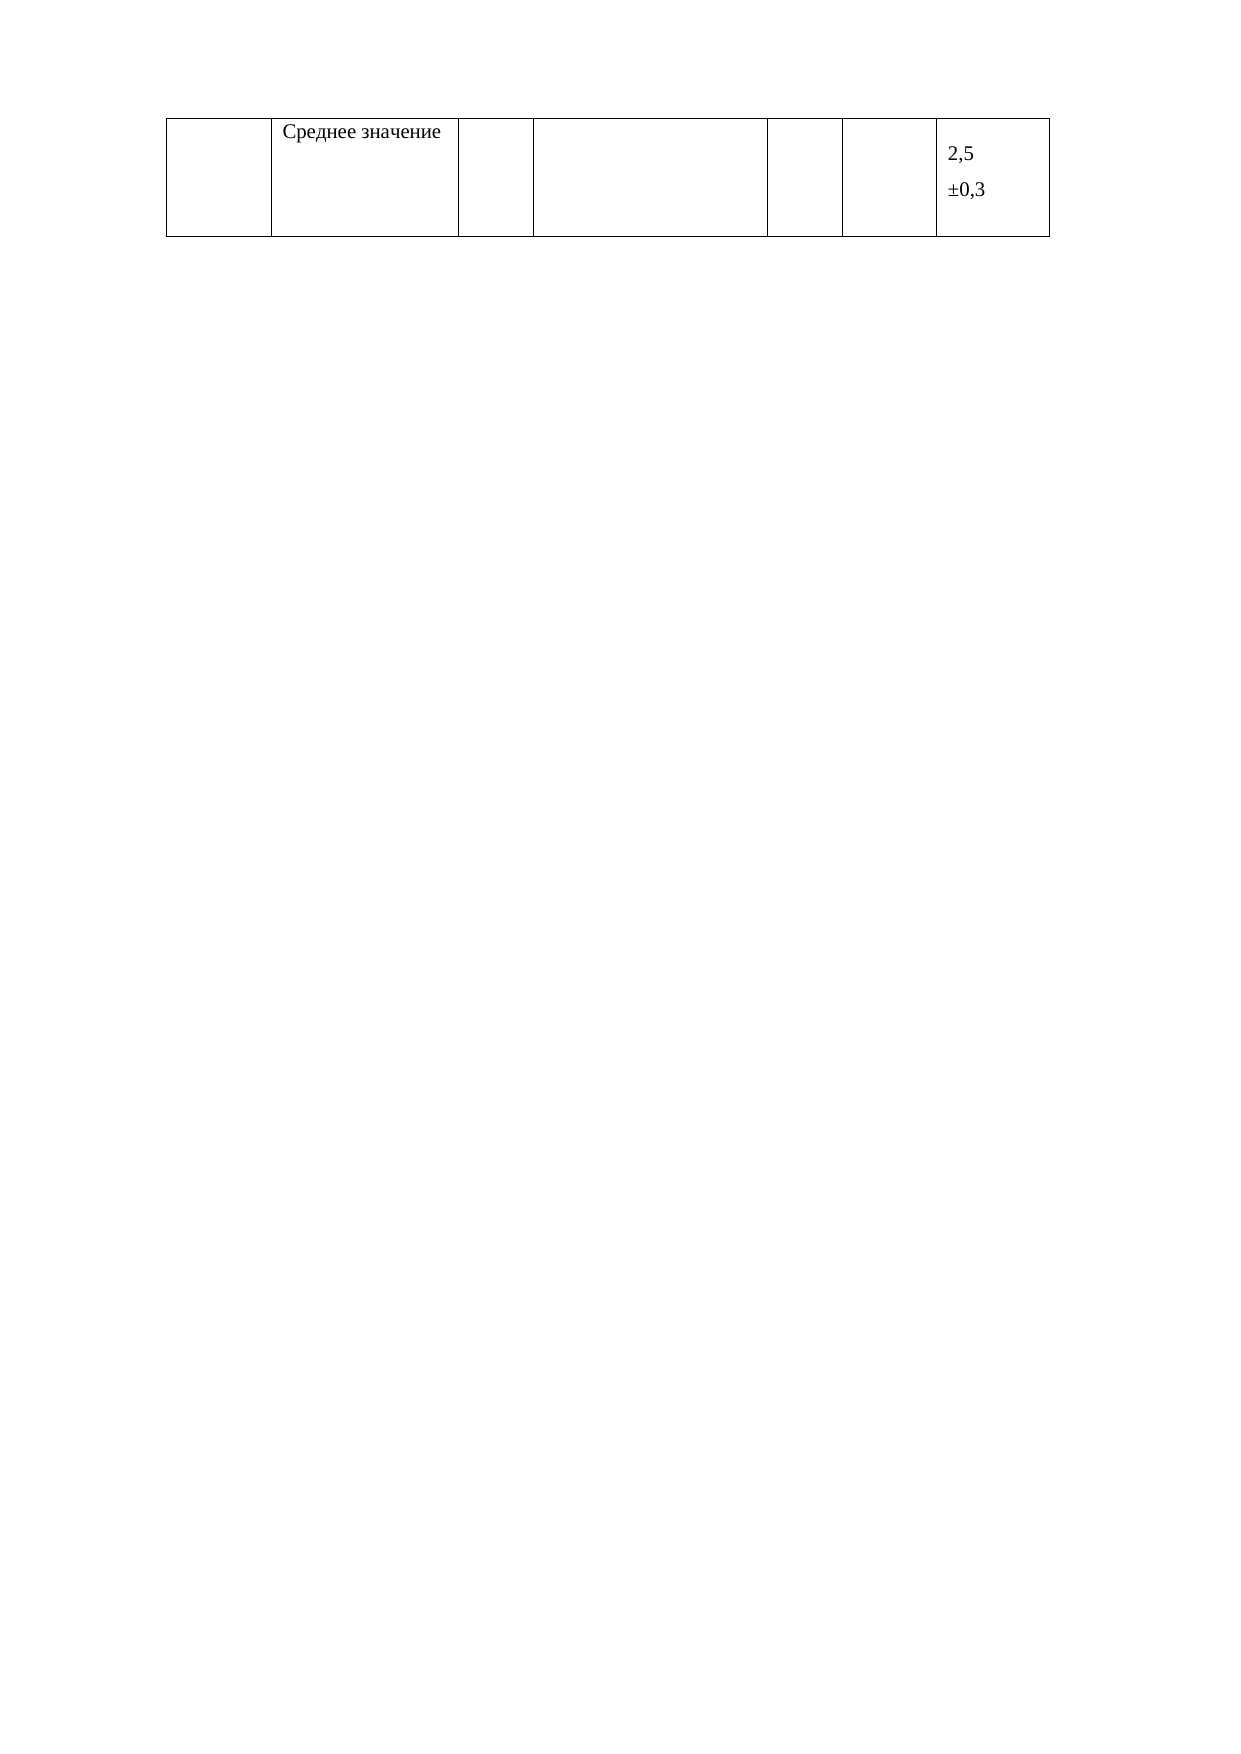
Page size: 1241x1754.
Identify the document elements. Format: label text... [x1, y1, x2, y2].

table_cell Среднее значение [272, 119, 458, 236]
table_cell [768, 119, 842, 236]
table_cell [167, 119, 271, 236]
table_cell [843, 119, 936, 236]
table_cell 2,5 ±0,3 [937, 119, 1049, 236]
table_cell [459, 119, 533, 236]
table_cell [534, 119, 767, 236]
